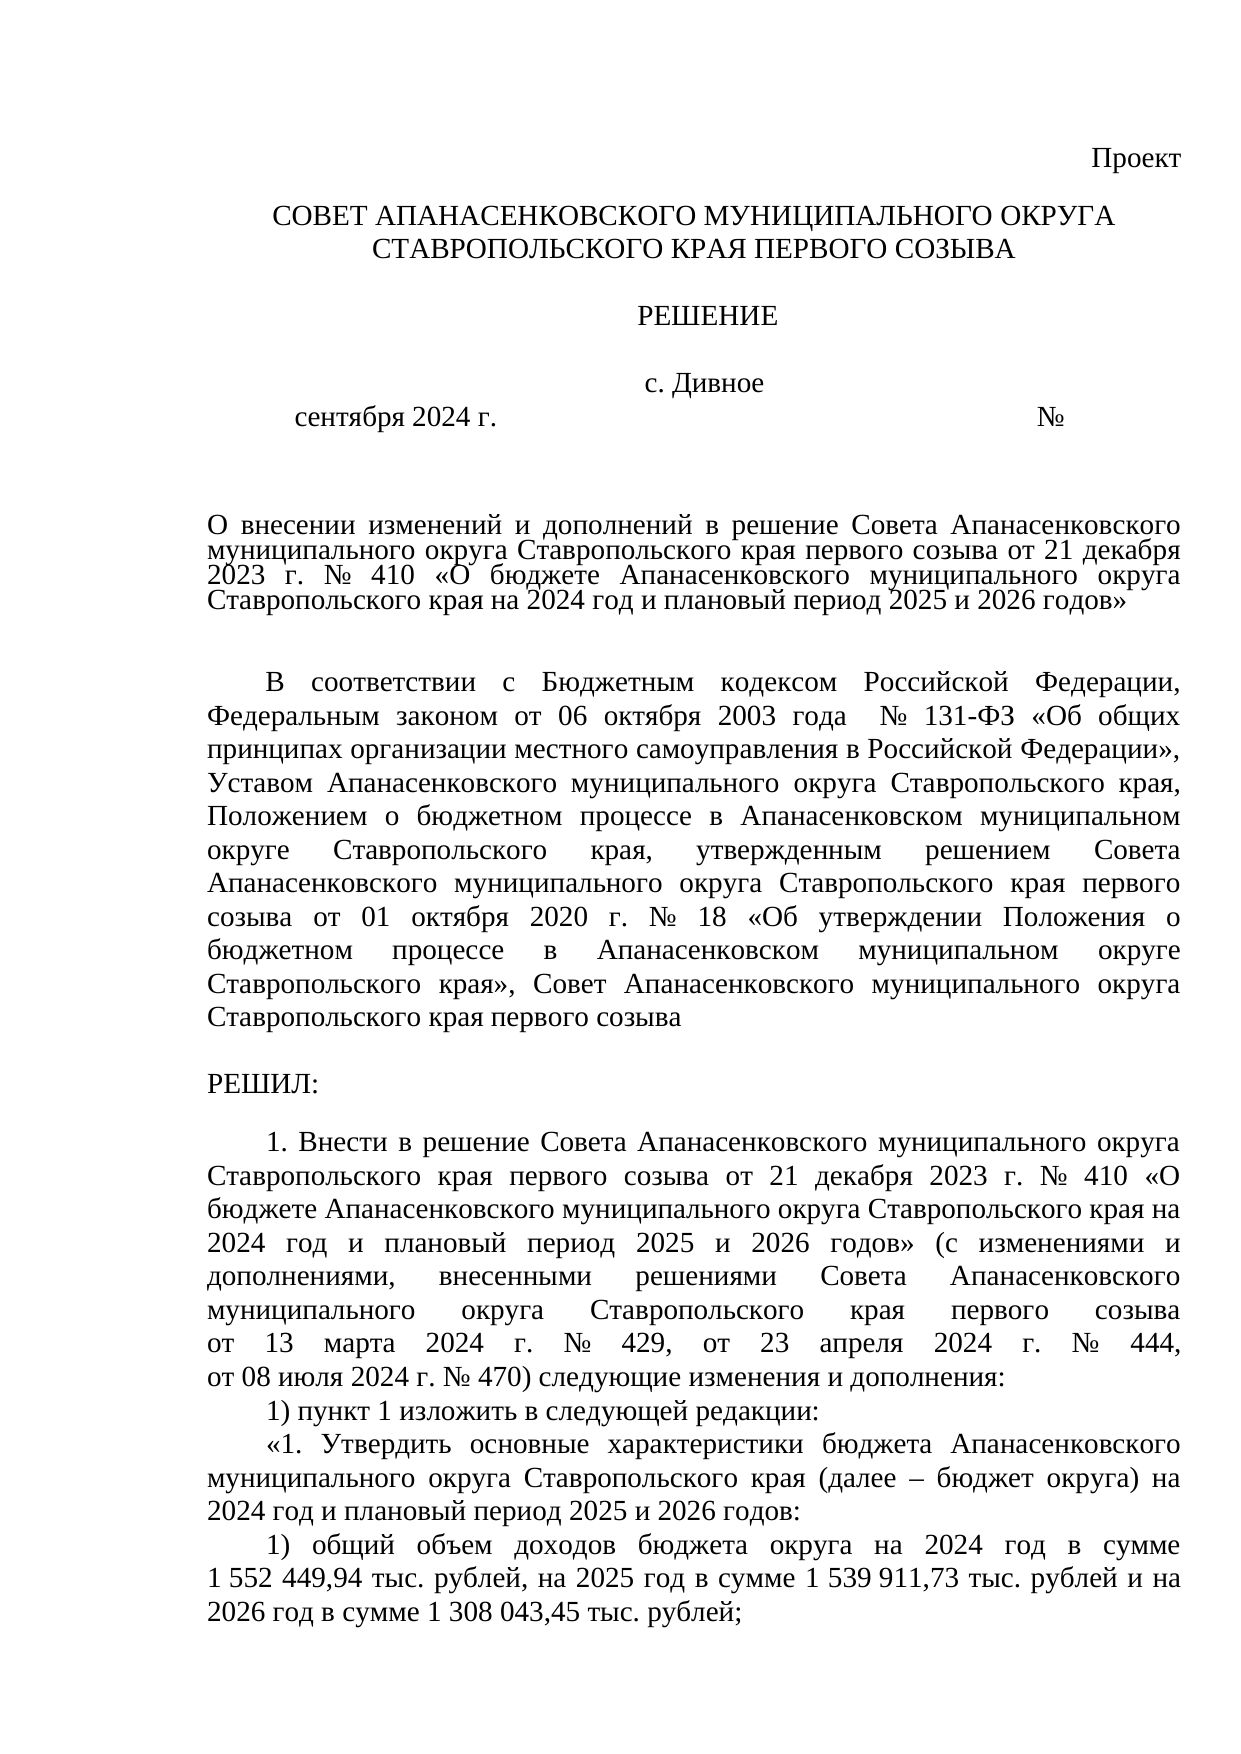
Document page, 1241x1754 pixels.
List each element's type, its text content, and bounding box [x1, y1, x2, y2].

text О внесении изменений и дополнений в решение Совета Апанасенковского муниципального округа Ставропольского края первого созыва от 21 декабря 2023 г. № 410 «О бюджете Апанасенковского муниципального округа Ставропольского края на 2024 год и плановый период 2025 и 2026 годов» [207, 514, 1182, 614]
text «1. Утвердить основные характеристики бюджета Апанасенковского муниципального округа Ставропольского края (далее – бюджет округа) на 2024 год и плановый период 2025 и 2026 годов: [207, 1426, 1181, 1527]
text РЕШЕНИЕ [207, 298, 1181, 332]
text РЕШИЛ: [207, 1067, 1181, 1100]
text СОВЕТ АПАНАСЕНКОВСКОГО МУНИЦИПАЛЬНОГО ОКРУГА [207, 198, 1181, 231]
text В соответствии с Бюджетным кодексом Российской Федерации, Федеральным законом от 06 октября 2003 года № 131-ФЗ «Об общих принципах организации местного самоуправления в Российской Федерации», Уставом Апанасенковского муниципального округа Ставропольского края, Положением о бюджетном процессе в Апанасенковском муниципальном округе Ставропольского края, утвержденным решением Совета Апанасенковского муниципального округа Ставропольского края первого созыва от 01 октября 2020 г. № 18 «Об утверждении Положения о бюджетном процессе в Апанасенковском муниципальном округе Ставропольского края», Совет Апанасенковского муниципального округа Ставропольского края первого созыва [207, 664, 1181, 1033]
text с. Дивное [207, 365, 1181, 399]
text СТАВРОПОЛЬСКОГО КРАЯ ПЕРВОГО СОЗЫВА [207, 231, 1181, 265]
text сентября 2024 г. № [207, 399, 1181, 432]
text 1. Внести в решение Совета Апанасенковского муниципального округа Ставропольского края первого созыва от 21 декабря 2023 г. № 410 «О бюджете Апанасенковского муниципального округа Ставропольского края на 2024 год и плановый период 2025 и 2026 годов» (с изменениями и дополнениями, внесенными решениями Совета Апанасенковского муниципального округа Ставропольского края первого созыва от 13 марта 2024 г. № 429, от 23 апреля 2024 г. № 444, от 08 июля 2024 г. № 470) следующие изменения и дополнения: [207, 1124, 1181, 1393]
text 1) общий объем доходов бюджета округа на 2024 год в сумме 1 552 449,94 тыс. рублей, на 2025 год в сумме 1 539 911,73 тыс. рублей и на 2026 год в сумме 1 308 043,45 тыс. рублей; [207, 1527, 1181, 1627]
text Проект [186, 148, 1181, 173]
text 1) пункт 1 изложить в следующей редакции: [207, 1393, 1181, 1426]
